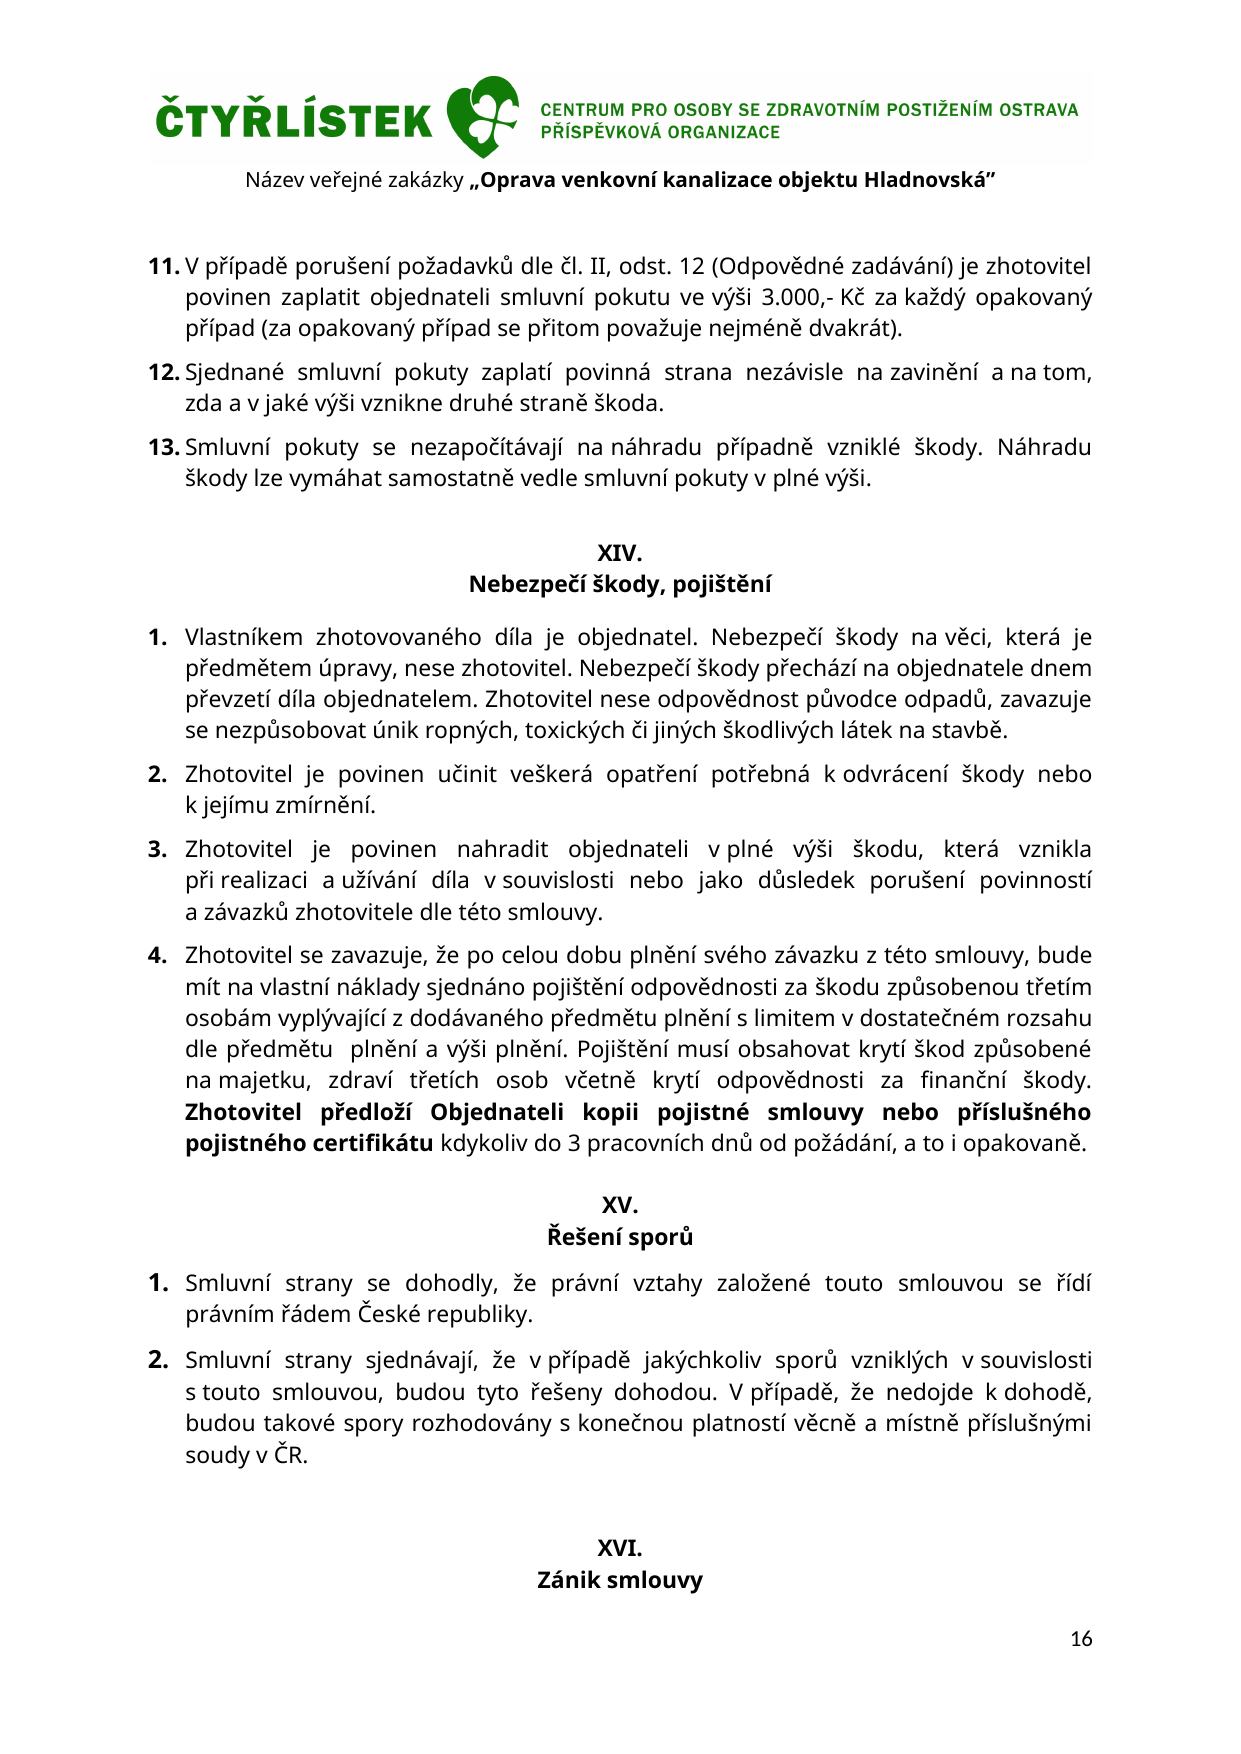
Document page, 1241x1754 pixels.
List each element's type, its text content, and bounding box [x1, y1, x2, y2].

text Nebezpečí škody, pojištění [148, 568, 1093, 600]
list V případě porušení požadavků dle čl. II, odst. 12 (Odpovědné zadávání) je zhotovitel povinen zaplatit objednateli smluvní pokutu ve výši 3.000,- Kč za každý opakovaný případ (za opakovaný případ se přitom považuje nejméně dvakrát). [148, 250, 1093, 343]
text XIV. [148, 537, 1093, 568]
list Zhotovitel je povinen učinit veškerá opatření potřebná k odvrácení škody nebo k jejímu zmírnění. [148, 758, 1093, 821]
list Sjednané smluvní pokuty zaplatí povinná strana nezávisle na zavinění a na tom, zda a v jaké výši vznikne druhé straně škoda. [148, 356, 1093, 418]
text XVI. [148, 1532, 1093, 1564]
list Smluvní strany se dohodly, že právní vztahy založené touto smlouvou se řídí právním řádem České republiky. [148, 1264, 1093, 1329]
picture [147, 73, 1094, 165]
text Zánik smlouvy [148, 1564, 1093, 1595]
list Smluvní strany sjednávají, že v případě jakýchkoliv sporů vzniklých v souvislosti s touto smlouvou, budou tyto řešeny dohodou. V případě, že nedojde k dohodě, budou takové spory rozhodovány s konečnou platností věcně a místně příslušnými soudy v ČR. [148, 1342, 1093, 1470]
list Zhotovitel je povinen nahradit objednateli v plné výši škodu, která vznikla při realizaci a užívání díla v souvislosti nebo jako důsledek porušení povinností a závazků zhotovitele dle této smlouvy. [148, 833, 1093, 927]
list Zhotovitel se zavazuje, že po celou dobu plnění svého závazku z této smlouvy, bude mít na vlastní náklady sjednáno pojištění odpovědnosti za škodu způsobenou třetím osobám vyplývající z dodávaného předmětu plnění s limitem v dostatečném rozsahu dle předmětu plnění a výši plnění. Pojištění musí obsahovat krytí škod způsobené na majetku, zdraví třetích osob včetně krytí odpovědnosti za finanční škody. Zhotovitel předloží Objednateli kopii pojistné smlouvy nebo příslušného pojistného certifikátu kdykoliv do 3 pracovních dnů od požádání, a to i opakovaně. [148, 939, 1093, 1158]
text XV. [148, 1189, 1093, 1221]
list Smluvní pokuty se nezapočítávají na náhradu případně vzniklé škody. Náhradu škody lze vymáhat samostatně vedle smluvní pokuty v plné výši. [148, 431, 1093, 493]
text Řešení sporů [148, 1221, 1093, 1252]
list Vlastníkem zhotovovaného díla je objednatel. Nebezpečí škody na věci, která je předmětem úpravy, nese zhotovitel. Nebezpečí škody přechází na objednatele dnem převzetí díla objednatelem. Zhotovitel nese odpovědnost původce odpadů, zavazuje se nezpůsobovat únik ropných, toxických či jiných škodlivých látek na stavbě. [148, 621, 1093, 746]
